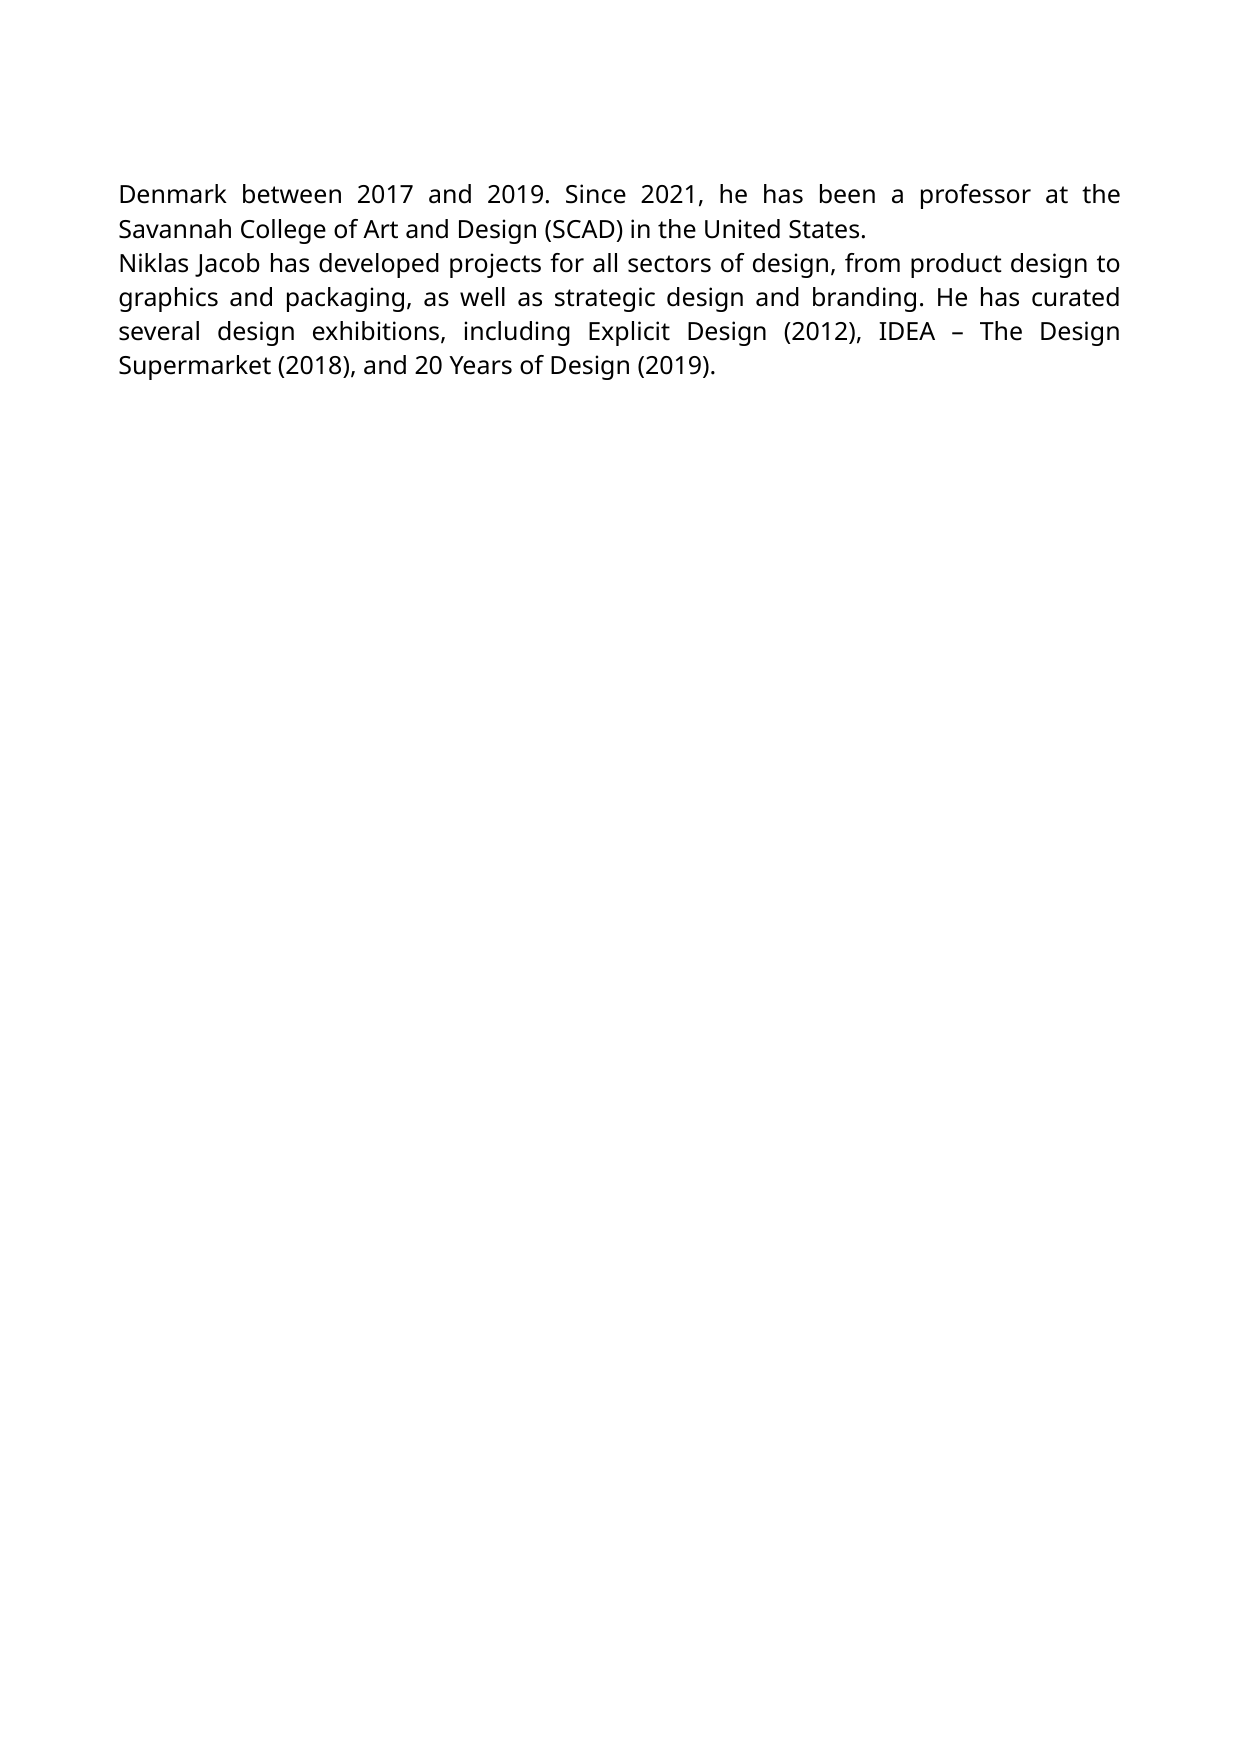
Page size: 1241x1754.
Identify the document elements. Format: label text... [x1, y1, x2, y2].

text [118, 177, 1122, 245]
text Niklas Jacob has developed projects for all sectors of design, from product design to graphics and packaging, as well as strategic design and branding. He has curated several design exhibitions, including Explicit Design (2012), IDEA – The Design Supermarket (2018), and 20 Years of Design (2019). [118, 245, 1122, 382]
